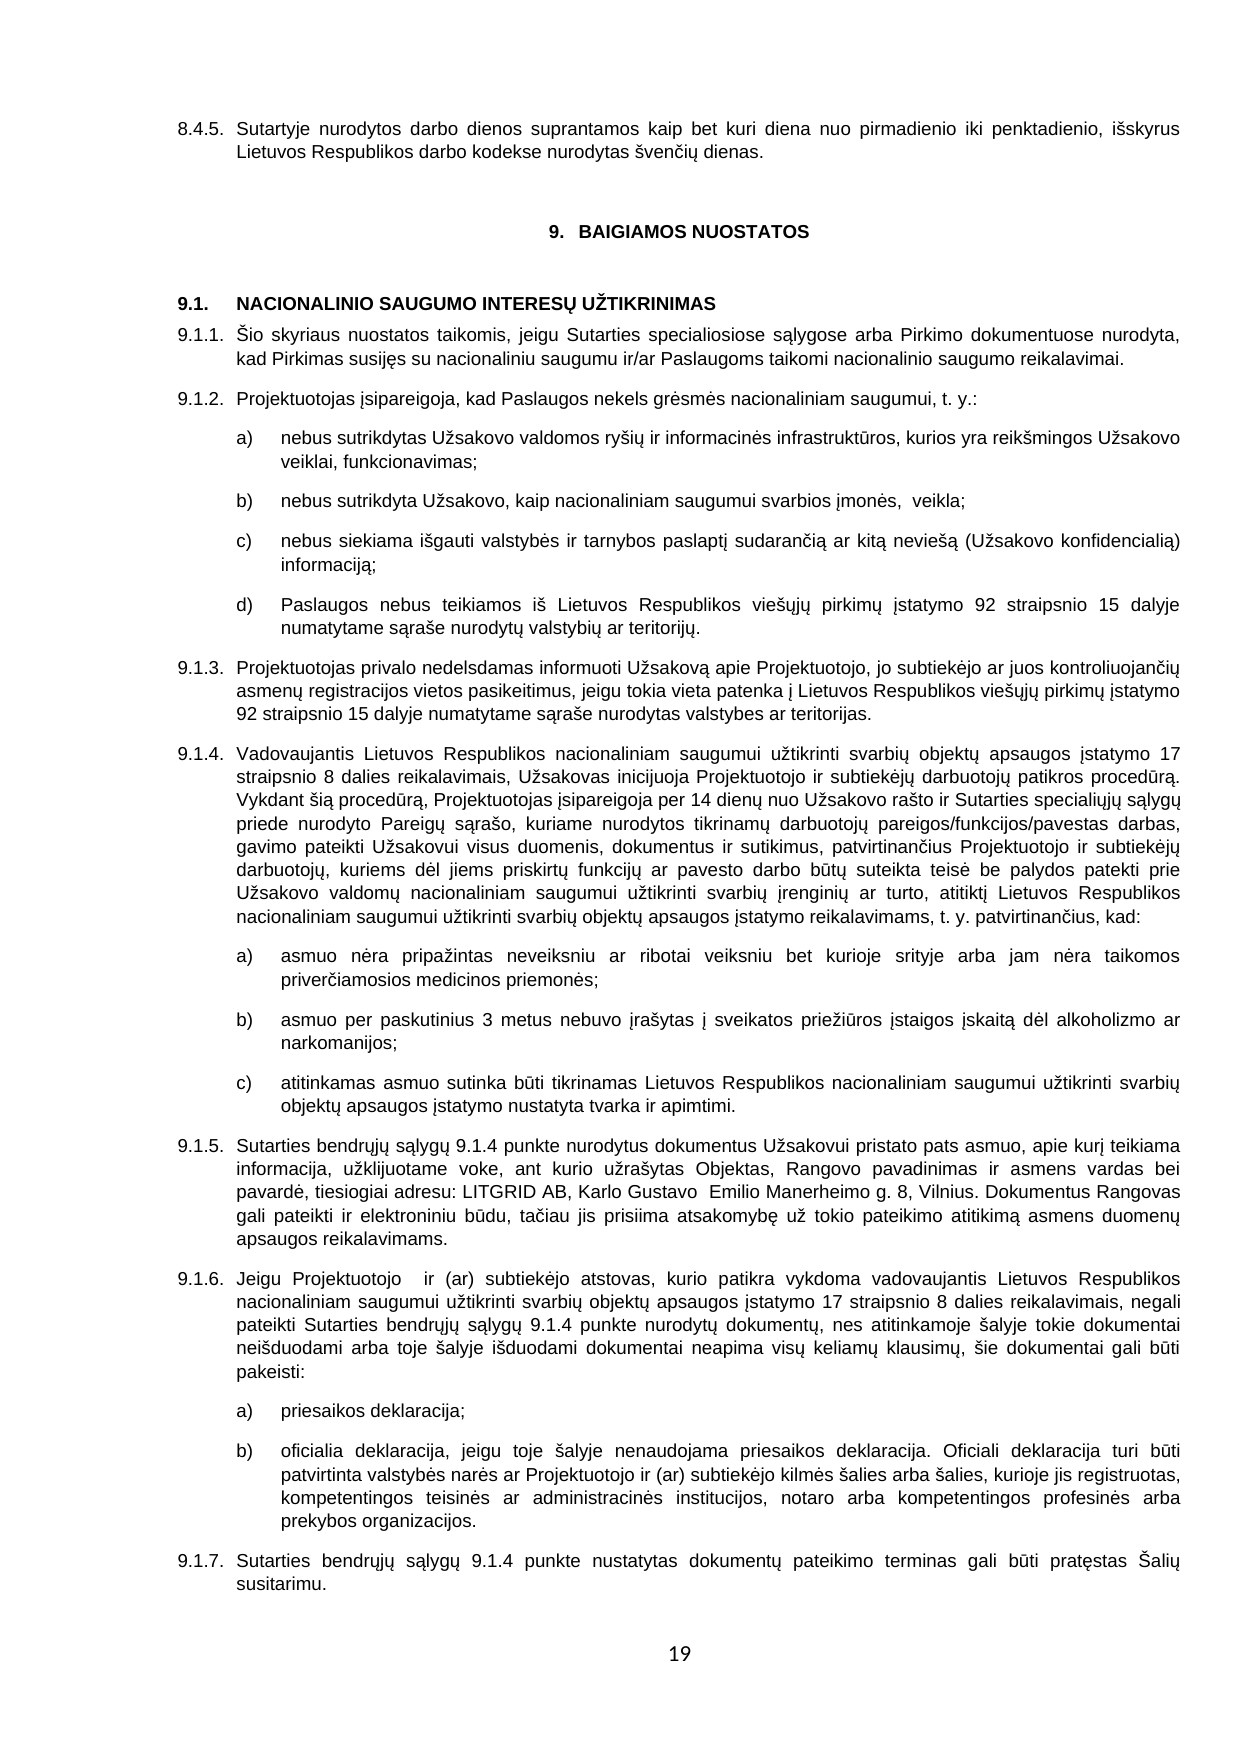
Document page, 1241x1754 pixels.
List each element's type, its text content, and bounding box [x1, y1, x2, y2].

subtitle NACIONALINIO SAUGUMO INTERESŲ UŽTIKRINIMAS [177, 293, 1181, 314]
list asmuo nėra pripažintas neveiksniu ar ribotai veiksniu bet kurioje srityje arba jam nėra taikomos priverčiamosios medicinos priemonės; [236, 945, 1181, 990]
list asmuo per paskutinius 3 metus nebuvo įrašytas į sveikatos priežiūros įstaigos įskaitą dėl alkoholizmo ar narkomanijos; [236, 1008, 1181, 1053]
list Paslaugos nebus teikiamos iš Lietuvos Respublikos viešųjų pirkimų įstatymo 92 straipsnio 15 dalyje numatytame sąraše nurodytų valstybių ar teritorijų. [236, 593, 1181, 638]
subtitle BAIGIAMOS NUOSTATOS [177, 221, 1181, 243]
list Projektuotojas įsipareigoja, kad Paslaugos nekels grėsmės nacionaliniam saugumui, t. y.: [177, 387, 1181, 409]
list Jeigu Projektuotojo ir (ar) subtiekėjo atstovas, kurio patikra vykdoma vadovaujantis Lietuvos Respublikos nacionaliniam saugumui užtikrinti svarbių objektų apsaugos įstatymo 17 straipsnio 8 dalies reikalavimais, negali pateikti Sutarties bendrųjų sąlygų 9.1.4 punkte nurodytų dokumentų, nes atitinkamoje šalyje tokie dokumentai neišduodami arba toje šalyje išduodami dokumentai neapima visų keliamų klausimų, šie dokumentai gali būti pakeisti: [177, 1267, 1181, 1382]
list priesaikos deklaracija; [236, 1400, 1181, 1422]
list Vadovaujantis Lietuvos Respublikos nacionaliniam saugumui užtikrinti svarbių objektų apsaugos įstatymo 17 straipsnio 8 dalies reikalavimais, Užsakovas inicijuoja Projektuotojo ir subtiekėjų darbuotojų patikros procedūrą. Vykdant šią procedūrą, Projektuotojas įsipareigoja per 14 dienų nuo Užsakovo rašto ir Sutarties specialiųjų sąlygų priede nurodyto Pareigų sąrašo, kuriame nurodytos tikrinamų darbuotojų pareigos/funkcijos/pavestas darbas, gavimo pateikti Užsakovui visus duomenis, dokumentus ir sutikimus, patvirtinančius Projektuotojo ir subtiekėjų darbuotojų, kuriems dėl jiems priskirtų funkcijų ar pavesto darbo būtų suteikta teisė be palydos patekti prie Užsakovo valdomų nacionaliniam saugumui užtikrinti svarbių įrenginių ar turto, atitiktį Lietuvos Respublikos nacionaliniam saugumui užtikrinti svarbių objektų apsaugos įstatymo reikalavimams, t. y. patvirtinančius, kad: [177, 743, 1181, 927]
list nebus sutrikdytas Užsakovo valdomos ryšių ir informacinės infrastruktūros, kurios yra reikšmingos Užsakovo veiklai, funkcionavimas; [236, 427, 1181, 472]
list nebus siekiama išgauti valstybės ir tarnybos paslaptį sudarančią ar kitą neviešą (Užsakovo konfidencialią) informaciją; [236, 530, 1181, 575]
list Projektuotojas privalo nedelsdamas informuoti Užsakovą apie Projektuotojo, jo subtiekėjo ar juos kontroliuojančių asmenų registracijos vietos pasikeitimus, jeigu tokia vieta patenka į Lietuvos Respublikos viešųjų pirkimų įstatymo 92 straipsnio 15 dalyje numatytame sąraše nurodytas valstybes ar teritorijas. [177, 656, 1181, 724]
list nebus sutrikdyta Užsakovo, kaip nacionaliniam saugumui svarbios įmonės, veikla; [236, 490, 1181, 512]
list Sutarties bendrųjų sąlygų 9.1.4 punkte nurodytus dokumentus Užsakovui pristato pats asmuo, apie kurį teikiama informacija, užklijuotame voke, ant kurio užrašytas Objektas, Rangovo pavadinimas ir asmens vardas bei pavardė, tiesiogiai adresu: LITGRID AB, Karlo Gustavo Emilio Manerheimo g. 8, Vilnius. Dokumentus Rangovas gali pateikti ir elektroniniu būdu, tačiau jis prisiima atsakomybę už tokio pateikimo atitikimą asmens duomenų apsaugos reikalavimams. [177, 1135, 1181, 1249]
list oficialia deklaracija, jeigu toje šalyje nenaudojama priesaikos deklaracija. Oficiali deklaracija turi būti patvirtinta valstybės narės ar Projektuotojo ir (ar) subtiekėjo kilmės šalies arba šalies, kurioje jis registruotas, kompetentingos teisinės ar administracinės institucijos, notaro arba kompetentingos profesinės arba prekybos organizacijos. [236, 1440, 1181, 1531]
list atitinkamas asmuo sutinka būti tikrinamas Lietuvos Respublikos nacionaliniam saugumui užtikrinti svarbių objektų apsaugos įstatymo nustatyta tvarka ir apimtimi. [236, 1072, 1181, 1116]
list Šio skyriaus nuostatos taikomis, jeigu Sutarties specialiosiose sąlygose arba Pirkimo dokumentuose nurodyta, kad Pirkimas susijęs su nacionaliniu saugumu ir/ar Paslaugoms taikomi nacionalinio saugumo reikalavimai. [177, 324, 1181, 369]
list Sutartyje nurodytos darbo dienos suprantamos kaip bet kuri diena nuo pirmadienio iki penktadienio, išskyrus Lietuvos Respublikos darbo kodekse nurodytas švenčių dienas. [177, 118, 1181, 163]
list Sutarties bendrųjų sąlygų 9.1.4 punkte nustatytas dokumentų pateikimo terminas gali būti pratęstas Šalių susitarimu. [177, 1550, 1181, 1594]
